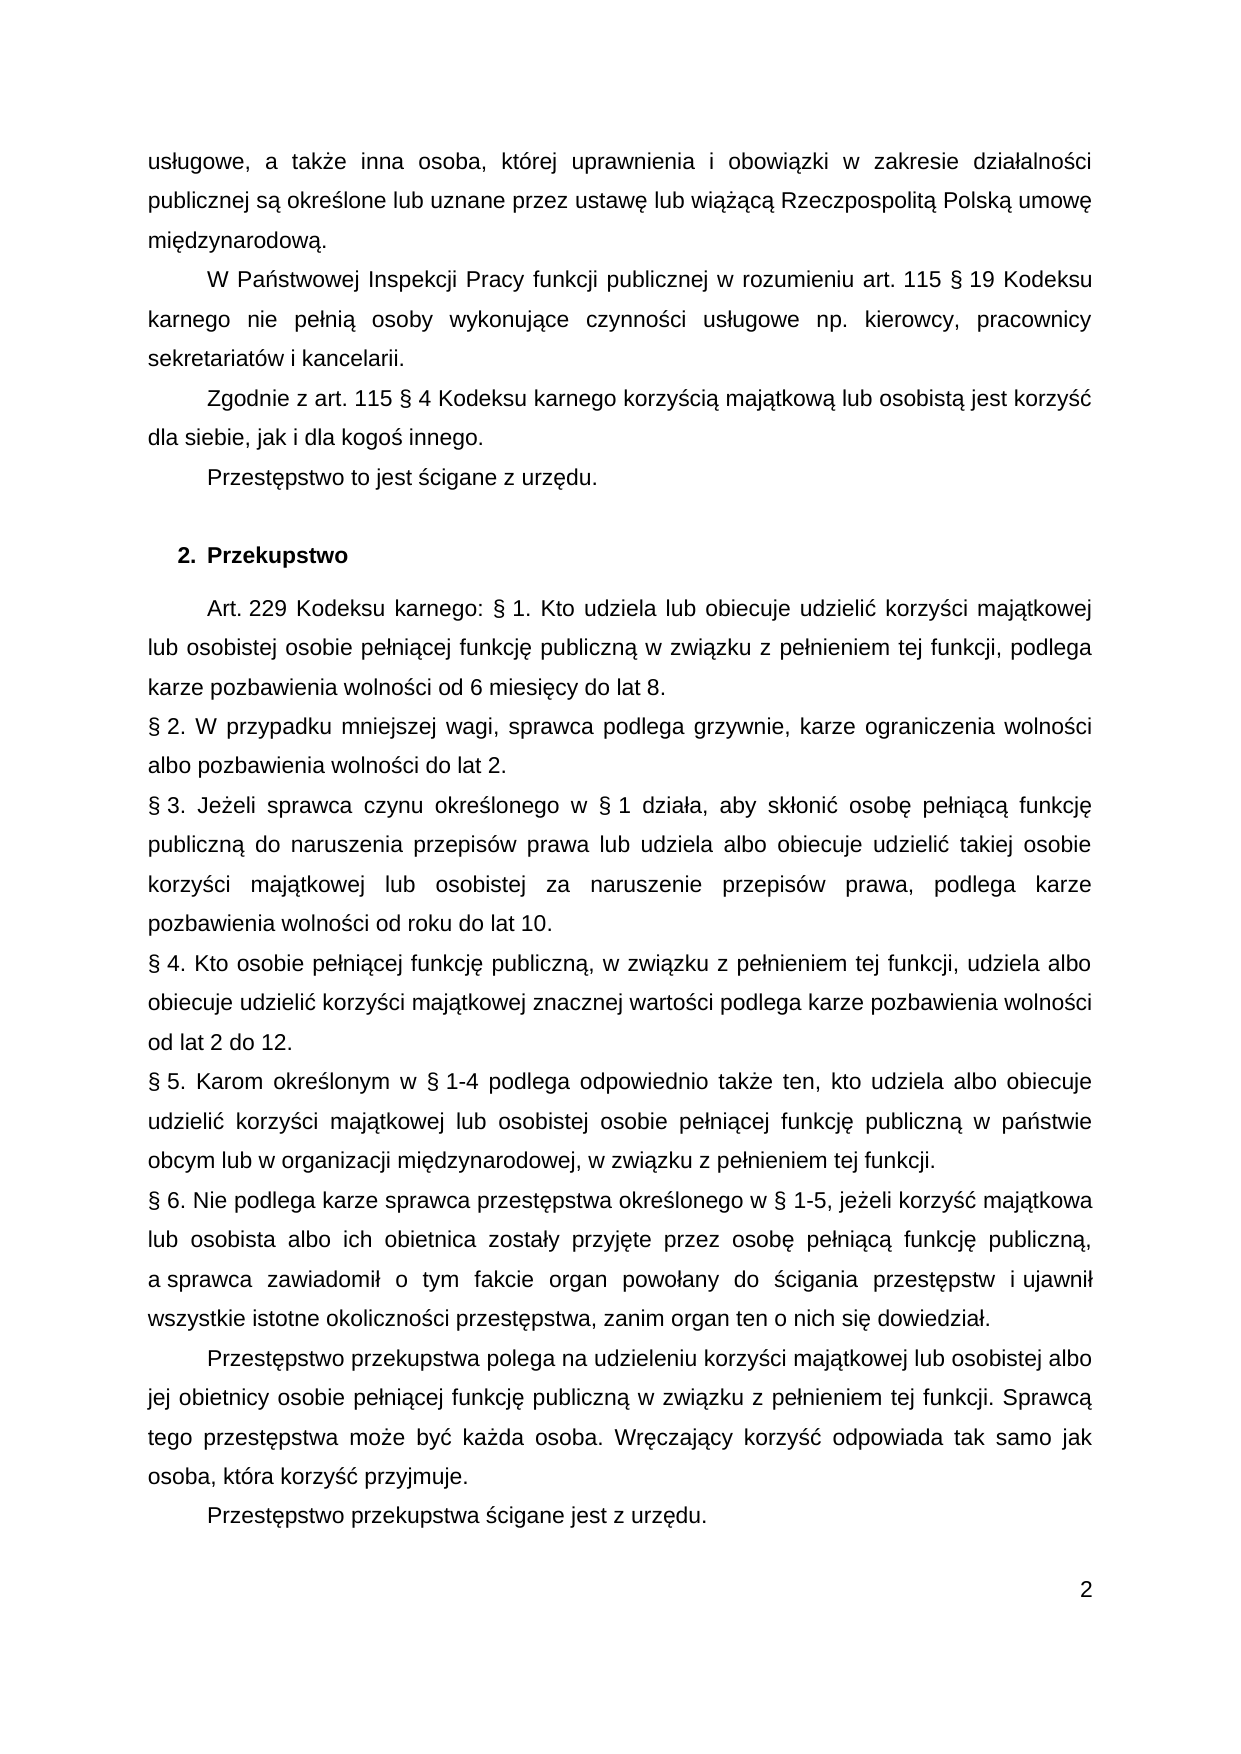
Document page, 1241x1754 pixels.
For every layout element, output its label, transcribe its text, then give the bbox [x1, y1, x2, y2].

list W Państwowej Inspekcji Pracy funkcji publicznej w rozumieniu art. 115 § 19 Kodeksu karnego nie pełnią osoby wykonujące czynności usługowe np. kierowcy, pracownicy sekretariatów i kancelarii. [148, 266, 1092, 371]
list § 4. Kto osobie pełniącej funkcję publiczną, w związku z pełnieniem tej funkcji, udziela albo obiecuje udzielić korzyści majątkowej znacznej wartości podlega karze pozbawienia wolności od lat 2 do 12. [148, 950, 1092, 1055]
list Art. 229 Kodeksu karnego: § 1. Kto udziela lub obiecuje udzielić korzyści majątkowej lub osobistej osobie pełniącej funkcję publiczną w związku z pełnieniem tej funkcji, podlega karze pozbawienia wolności od 6 miesięcy do lat 8. [148, 594, 1092, 700]
list § 6. Nie podlega karze sprawca przestępstwa określonego w § 1-5, jeżeli korzyść majątkowa lub osobista albo ich obietnica zostały przyjęte przez osobę pełniącą funkcję publiczną, a sprawca zawiadomił o tym fakcie organ powołany do ścigania przestępstw i ujawnił wszystkie istotne okoliczności przestępstwa, zanim organ ten o nich się dowiedział. [148, 1187, 1092, 1331]
list § 3. Jeżeli sprawca czynu określonego w § 1 działa, aby skłonić osobę pełniącą funkcję publiczną do naruszenia przepisów prawa lub udziela albo obiecuje udzielić takiej osobie korzyści majątkowej lub osobistej za naruszenie przepisów prawa, podlega karze pozbawienia wolności od roku do lat 10. [148, 792, 1092, 937]
list Przestępstwo to jest ścigane z urzędu. [148, 463, 1092, 490]
list § 5. Karom określonym w § 1-4 podlega odpowiednio także ten, kto udziela albo obiecuje udzielić korzyści majątkowej lub osobistej osobie pełniącej funkcję publiczną w państwie obcym lub w organizacji międzynarodowej, w związku z pełnieniem tej funkcji. [148, 1068, 1092, 1173]
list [148, 148, 1092, 253]
list Zgodnie z art. 115 § 4 Kodeksu karnego korzyścią majątkową lub osobistą jest korzyść dla siebie, jak i dla kogoś innego. [148, 384, 1092, 450]
list Przekupstwo [177, 542, 1092, 569]
list Przestępstwo przekupstwa polega na udzieleniu korzyści majątkowej lub osobistej albo jej obietnicy osobie pełniącej funkcję publiczną w związku z pełnieniem tej funkcji. Sprawcą tego przestępstwa może być każda osoba. Wręczający korzyść odpowiada tak samo jak osoba, która korzyść przyjmuje. [148, 1344, 1092, 1489]
list § 2. W przypadku mniejszej wagi, sprawca podlega grzywnie, karze ograniczenia wolności albo pozbawienia wolności do lat 2. [148, 713, 1092, 779]
list Przestępstwo przekupstwa ścigane jest z urzędu. [148, 1502, 1092, 1529]
